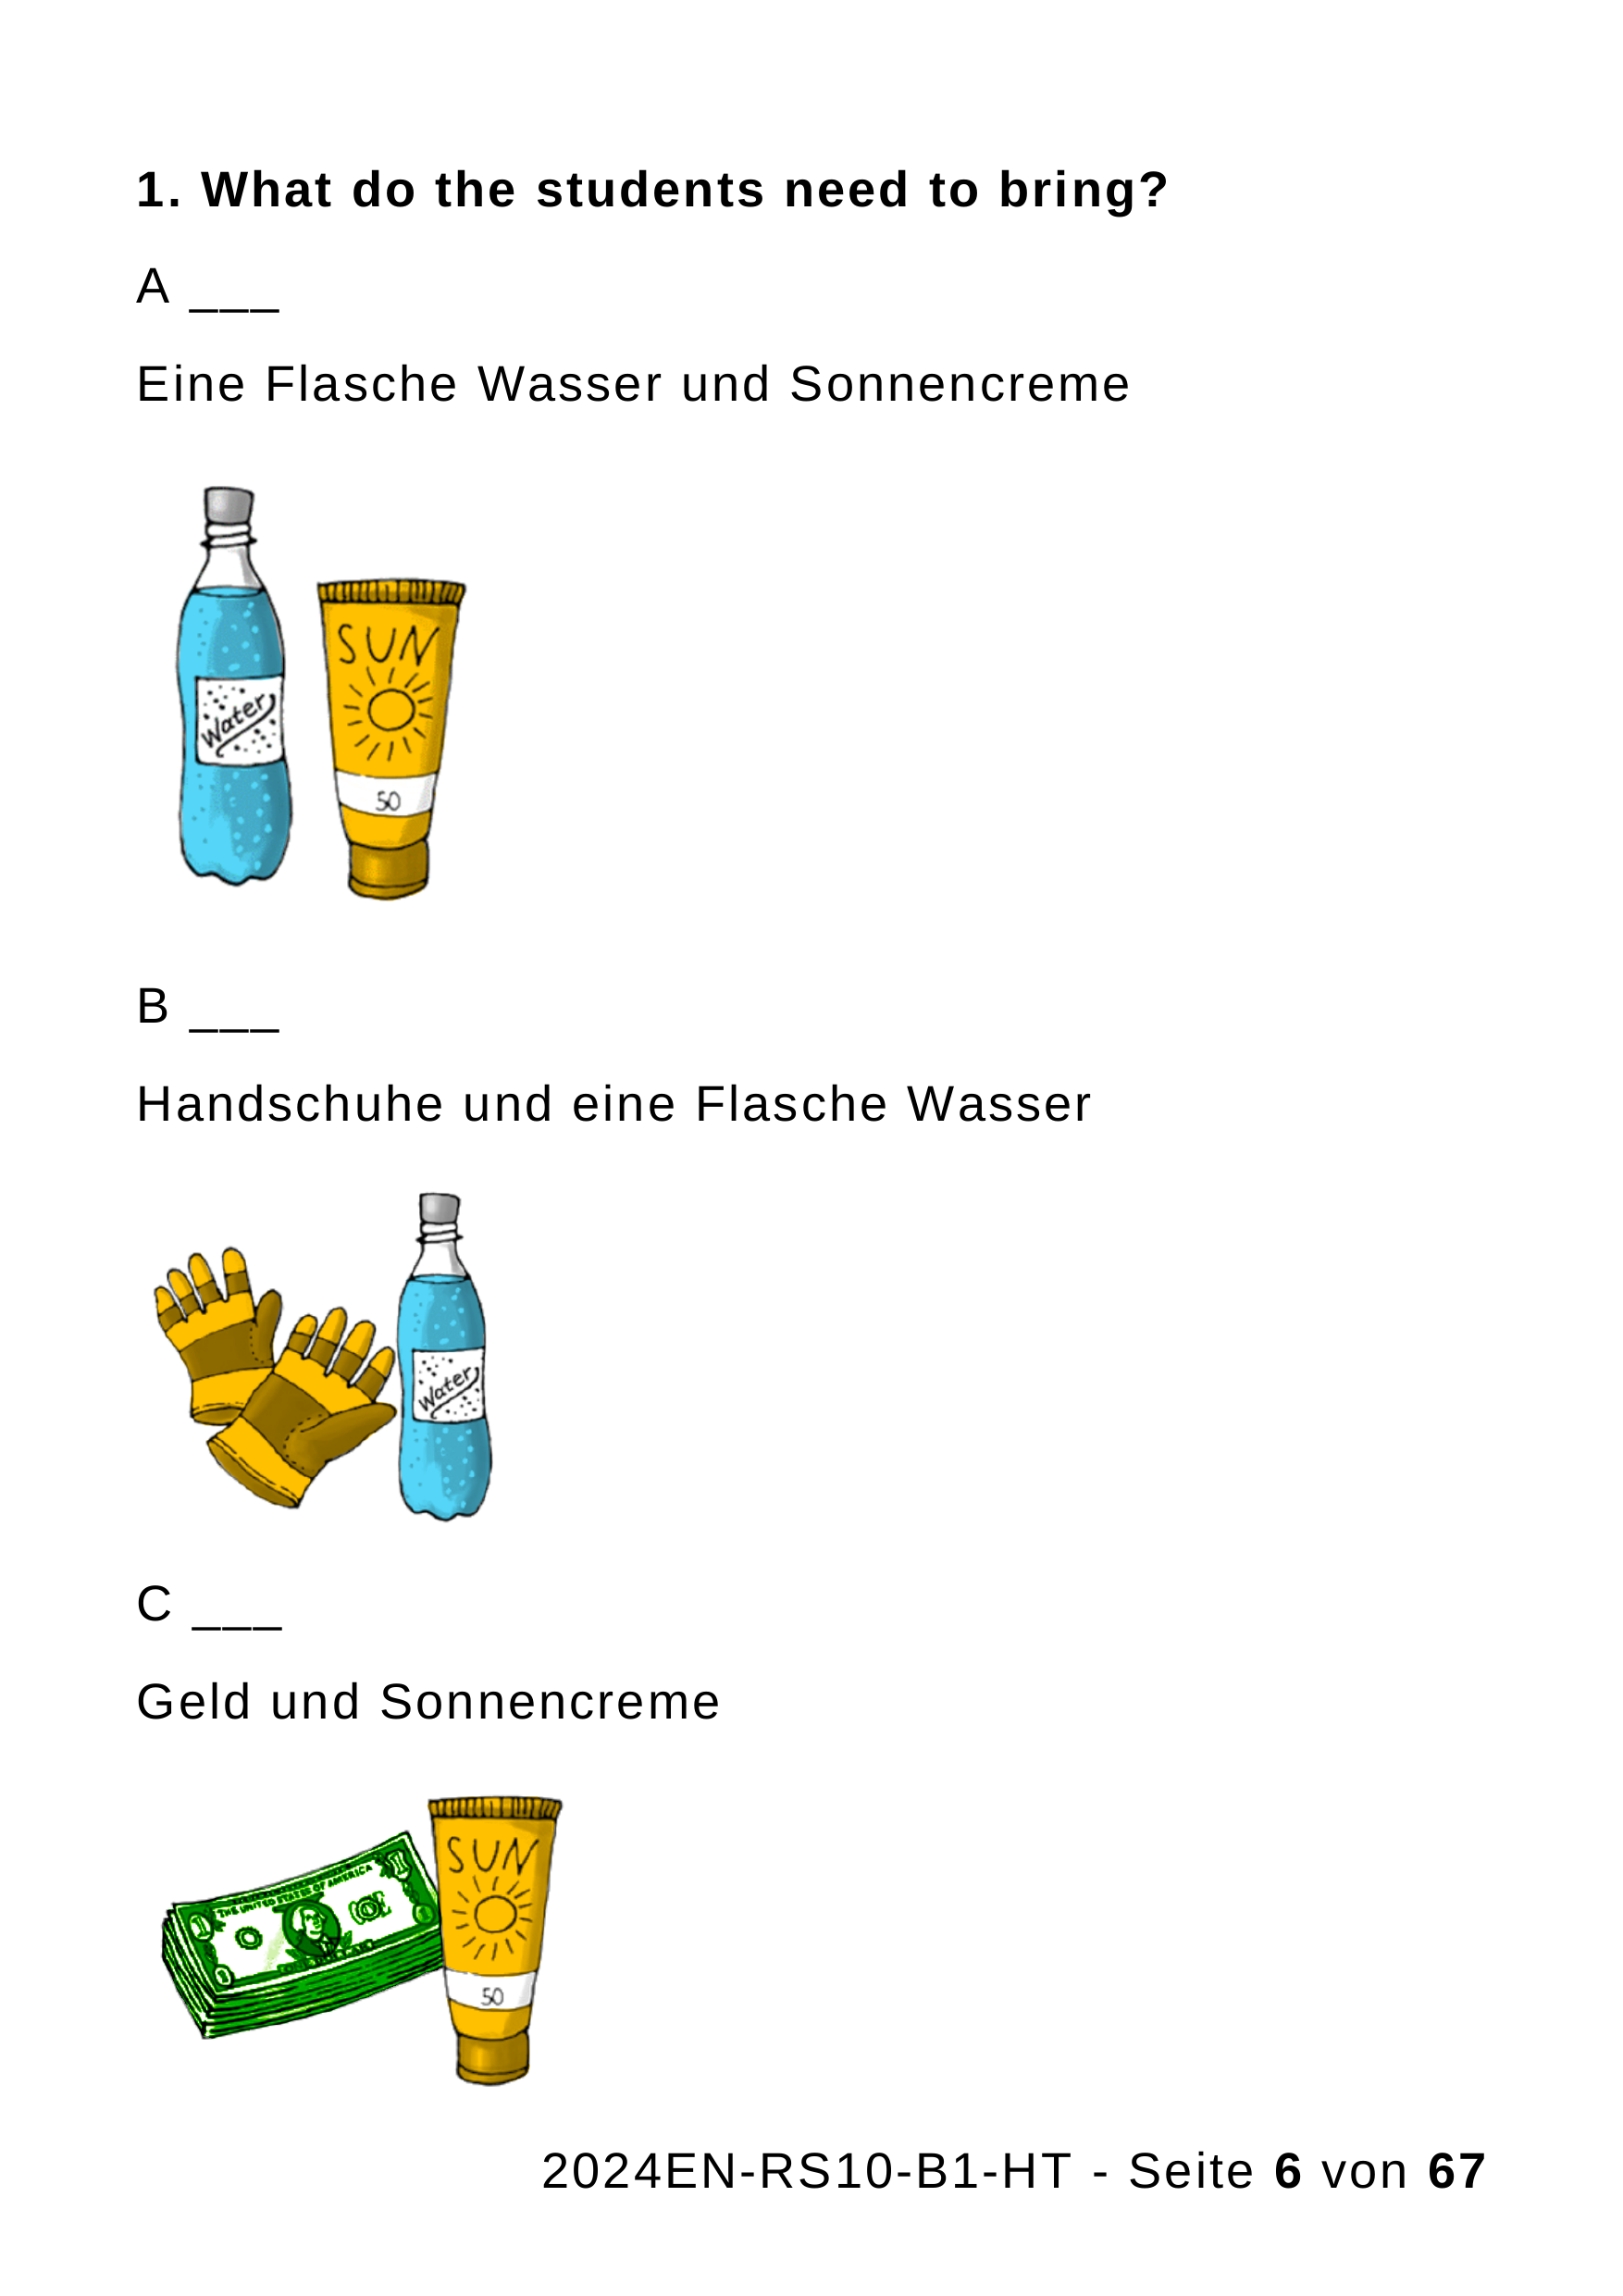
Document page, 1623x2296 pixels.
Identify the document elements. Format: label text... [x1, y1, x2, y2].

picture [136, 452, 489, 936]
subtitle 1. What do the students need to bring? [137, 160, 1486, 217]
text Geld und Sonnencreme [137, 1672, 1486, 1730]
picture [136, 1769, 596, 2106]
text C ___ [137, 1574, 1486, 1632]
text A ___ [137, 255, 1486, 314]
text Eine Flasche Wasser und Sonnencreme [137, 354, 1486, 412]
text Handschuhe und eine Flasche Wasser [137, 1074, 1486, 1132]
picture [136, 1172, 529, 1534]
text B ___ [137, 975, 1486, 1034]
